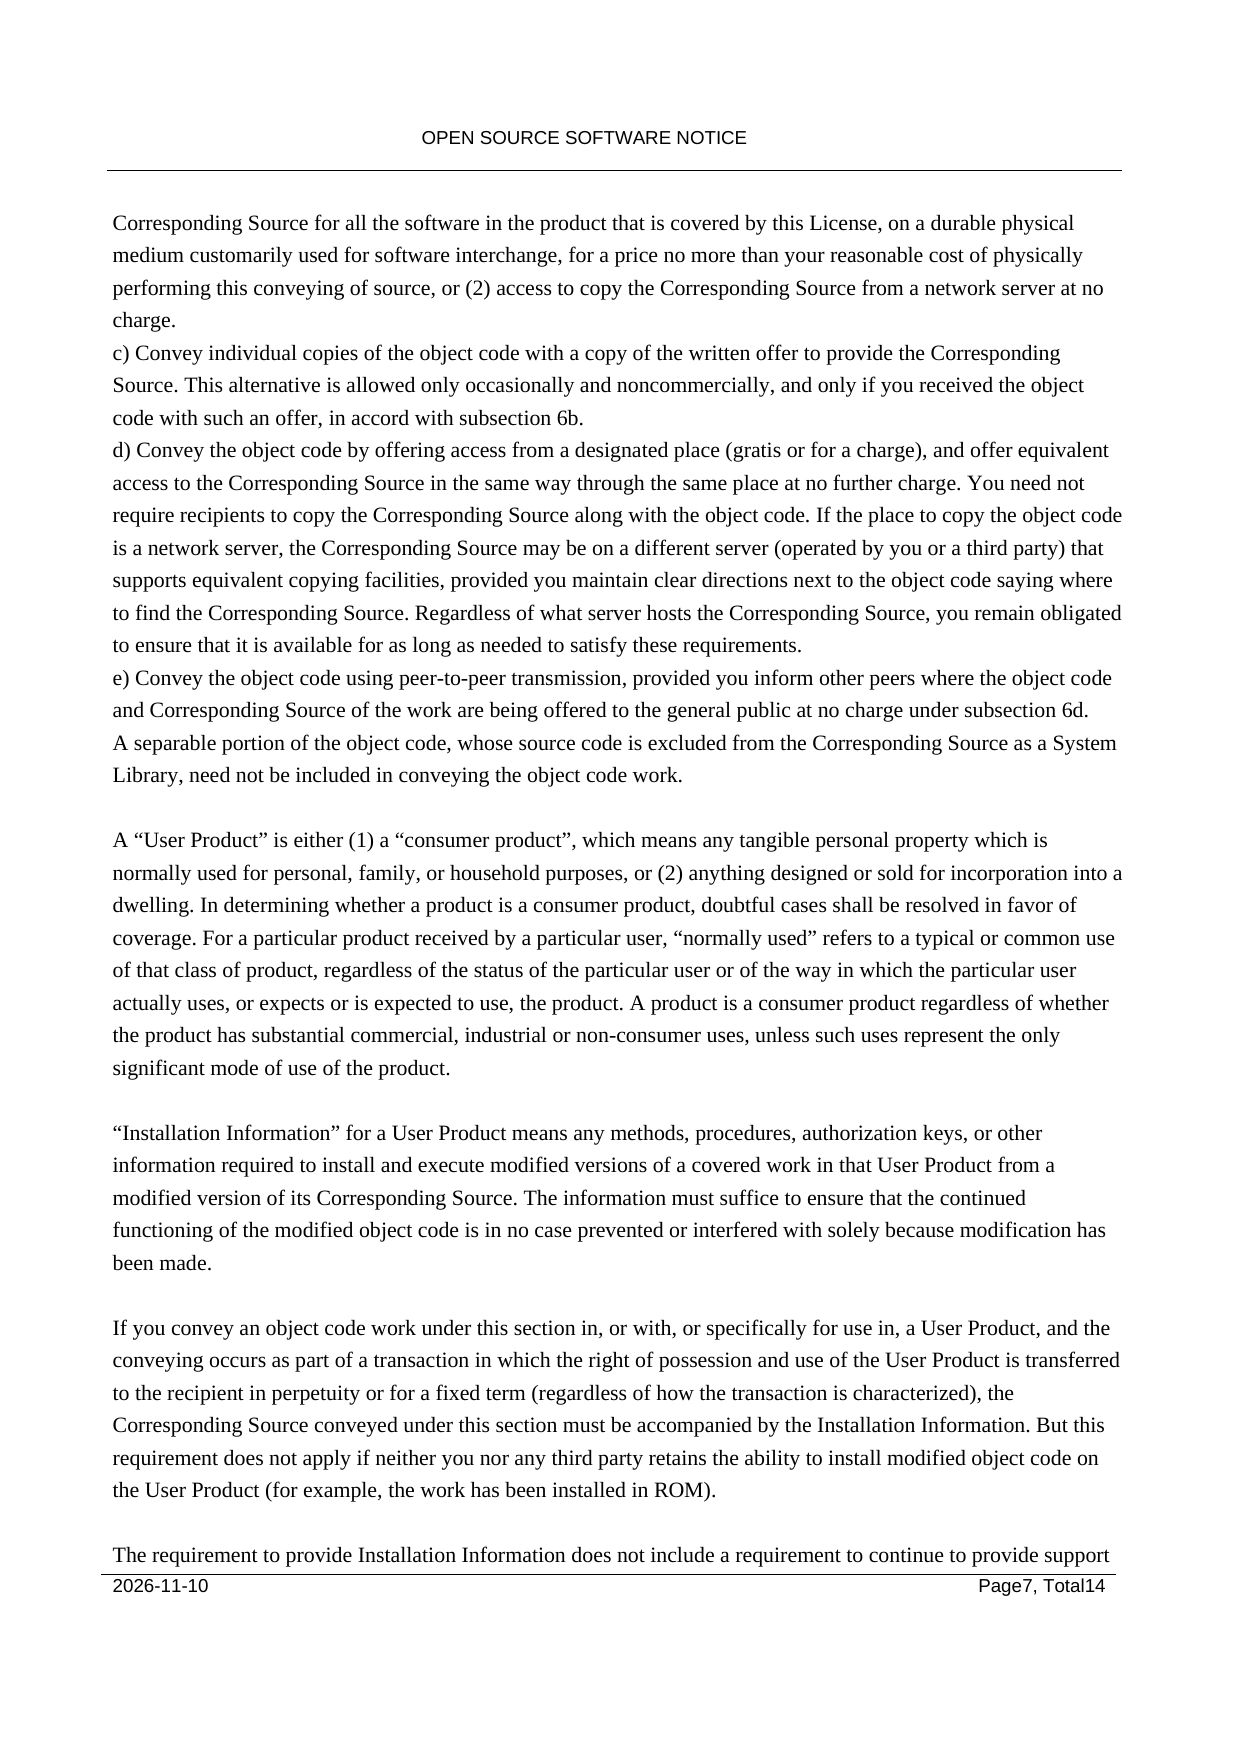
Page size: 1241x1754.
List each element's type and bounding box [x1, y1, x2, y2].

text [112, 206, 1128, 1571]
